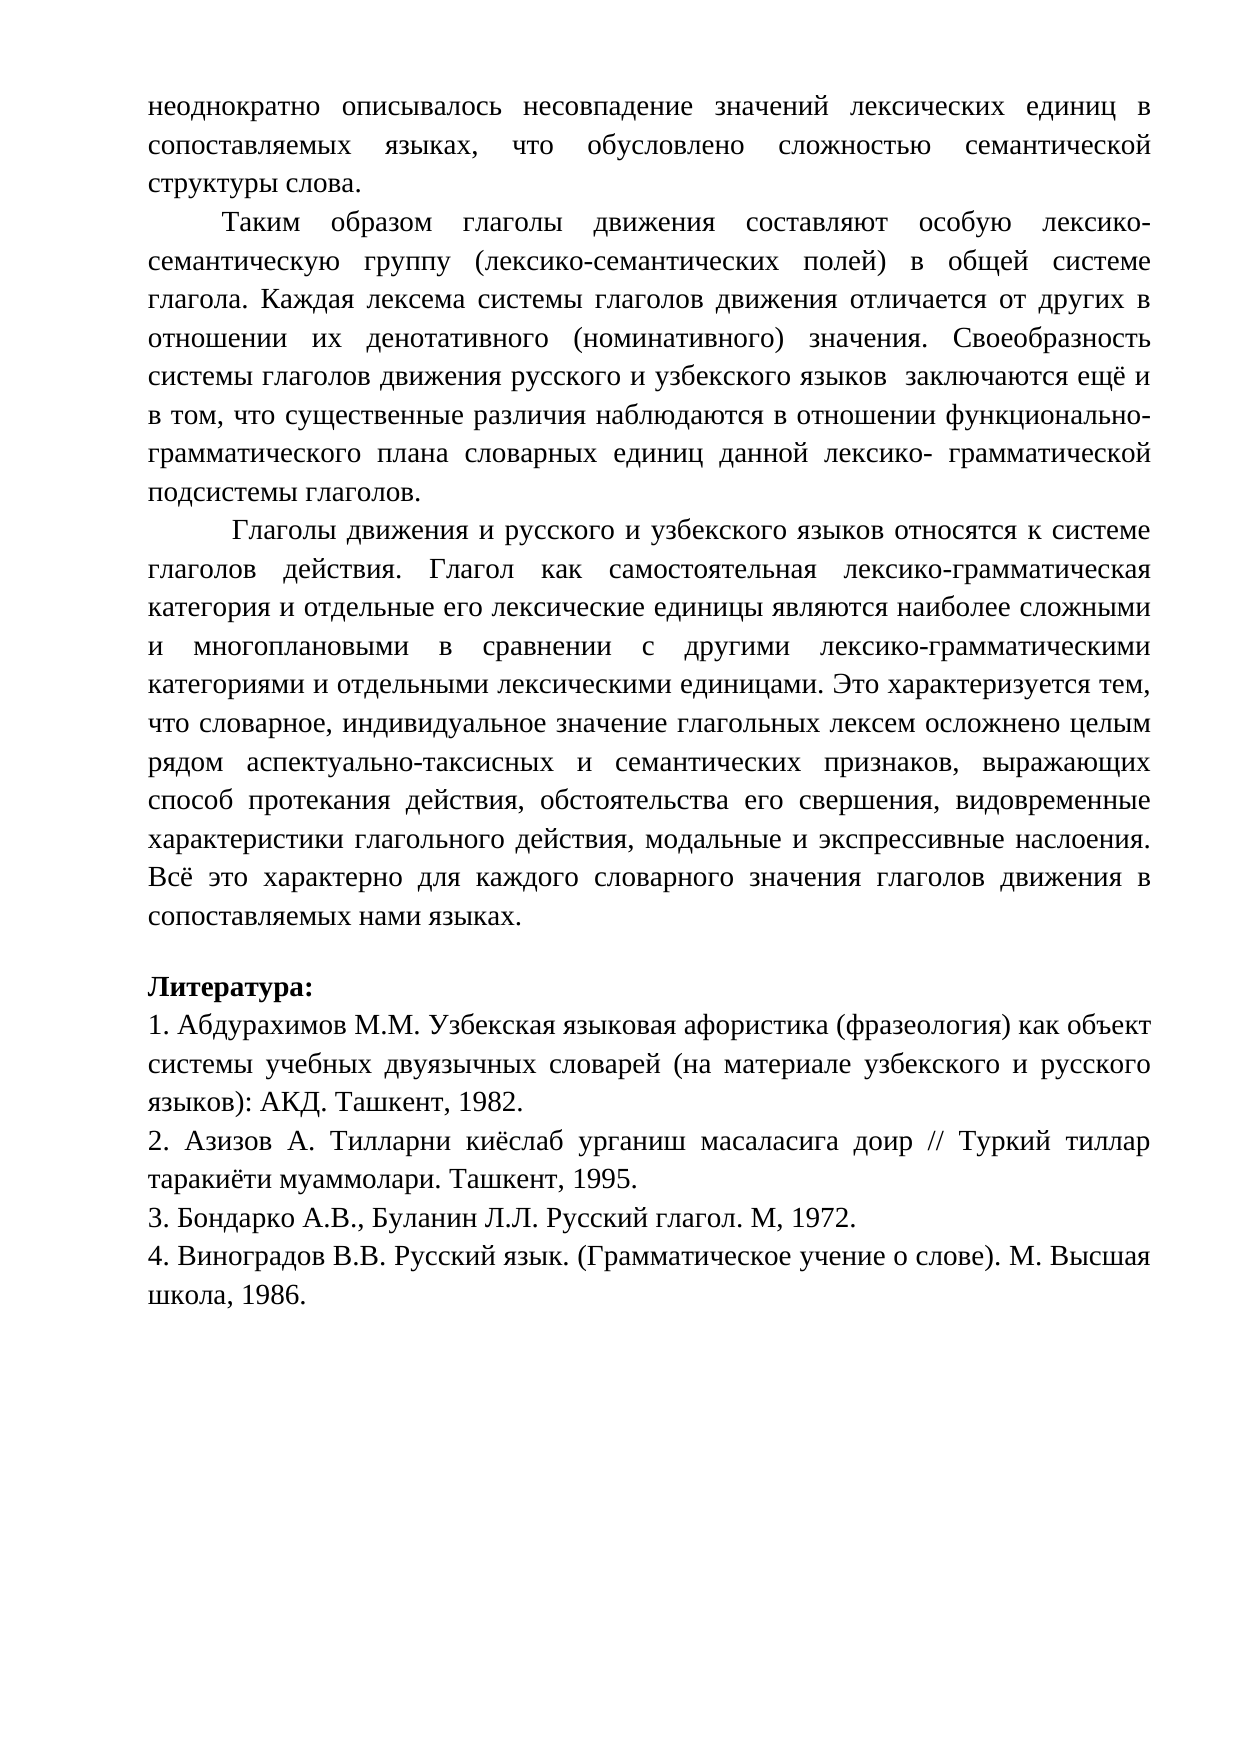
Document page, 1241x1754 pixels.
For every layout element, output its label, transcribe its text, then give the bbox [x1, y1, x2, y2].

text Литература: [148, 969, 1152, 1002]
text 3. Бондарко A.B., Буланин Л.Л. Русский глагол. М, 1972. [148, 1200, 1152, 1233]
text Глаголы движения и русского и узбекского языков относятся к системе глаголов действия. Глагол как самостоятельная лексико-грамматическая категория и отдельные его лексические единицы являются наиболее сложными и многоплановыми в сравнении с другими лексико-грамматическими категориями и отдельными лексическими единицами. Это характеризуется тем, что словарное, индивидуальное значение глагольных лексем осложнено целым рядом аспектуально-таксисных и семантических признаков, выражающих способ протекания действия, обстоятельства его свершения, видовременные характеристики глагольного действия, модальные и экспрессивные наслоения. Всё это характерно для каждого словарного значения глаголов движения в сопоставляемых нами языках. [148, 512, 1152, 931]
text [148, 88, 1152, 199]
text 4. Виноградов В.В. Русский язык. (Грамматическое учение о слове). М. Высшая школа, 1986. [148, 1238, 1152, 1311]
text 1. Абдурахимов М.М. Узбекская языковая афористика (фразеология) как объект системы учебных двуязычных словарей (на материале узбекского и русского языков): АКД. Ташкент, 1982. [148, 1007, 1152, 1118]
text Таким образом глаголы движения составляют особую лексико-семантическую группу (лексико-семантических полей) в общей системе глагола. Каждая лексема системы глаголов движения отличается от других в отношении их денотативного (номинативного) значения. Своеобразность системы глаголов движения русского и узбекского языков заключаются ещё и в том, что существенные различия наблюдаются в отношении функционально-грамматического плана словарных единиц данной лексико- грамматической подсистемы глаголов. [148, 204, 1152, 507]
text 2. Азизов А. Тилларни киёслаб урганиш масаласига доир // Туркий тиллар таракиёти муаммолари. Ташкент, 1995. [148, 1123, 1152, 1195]
